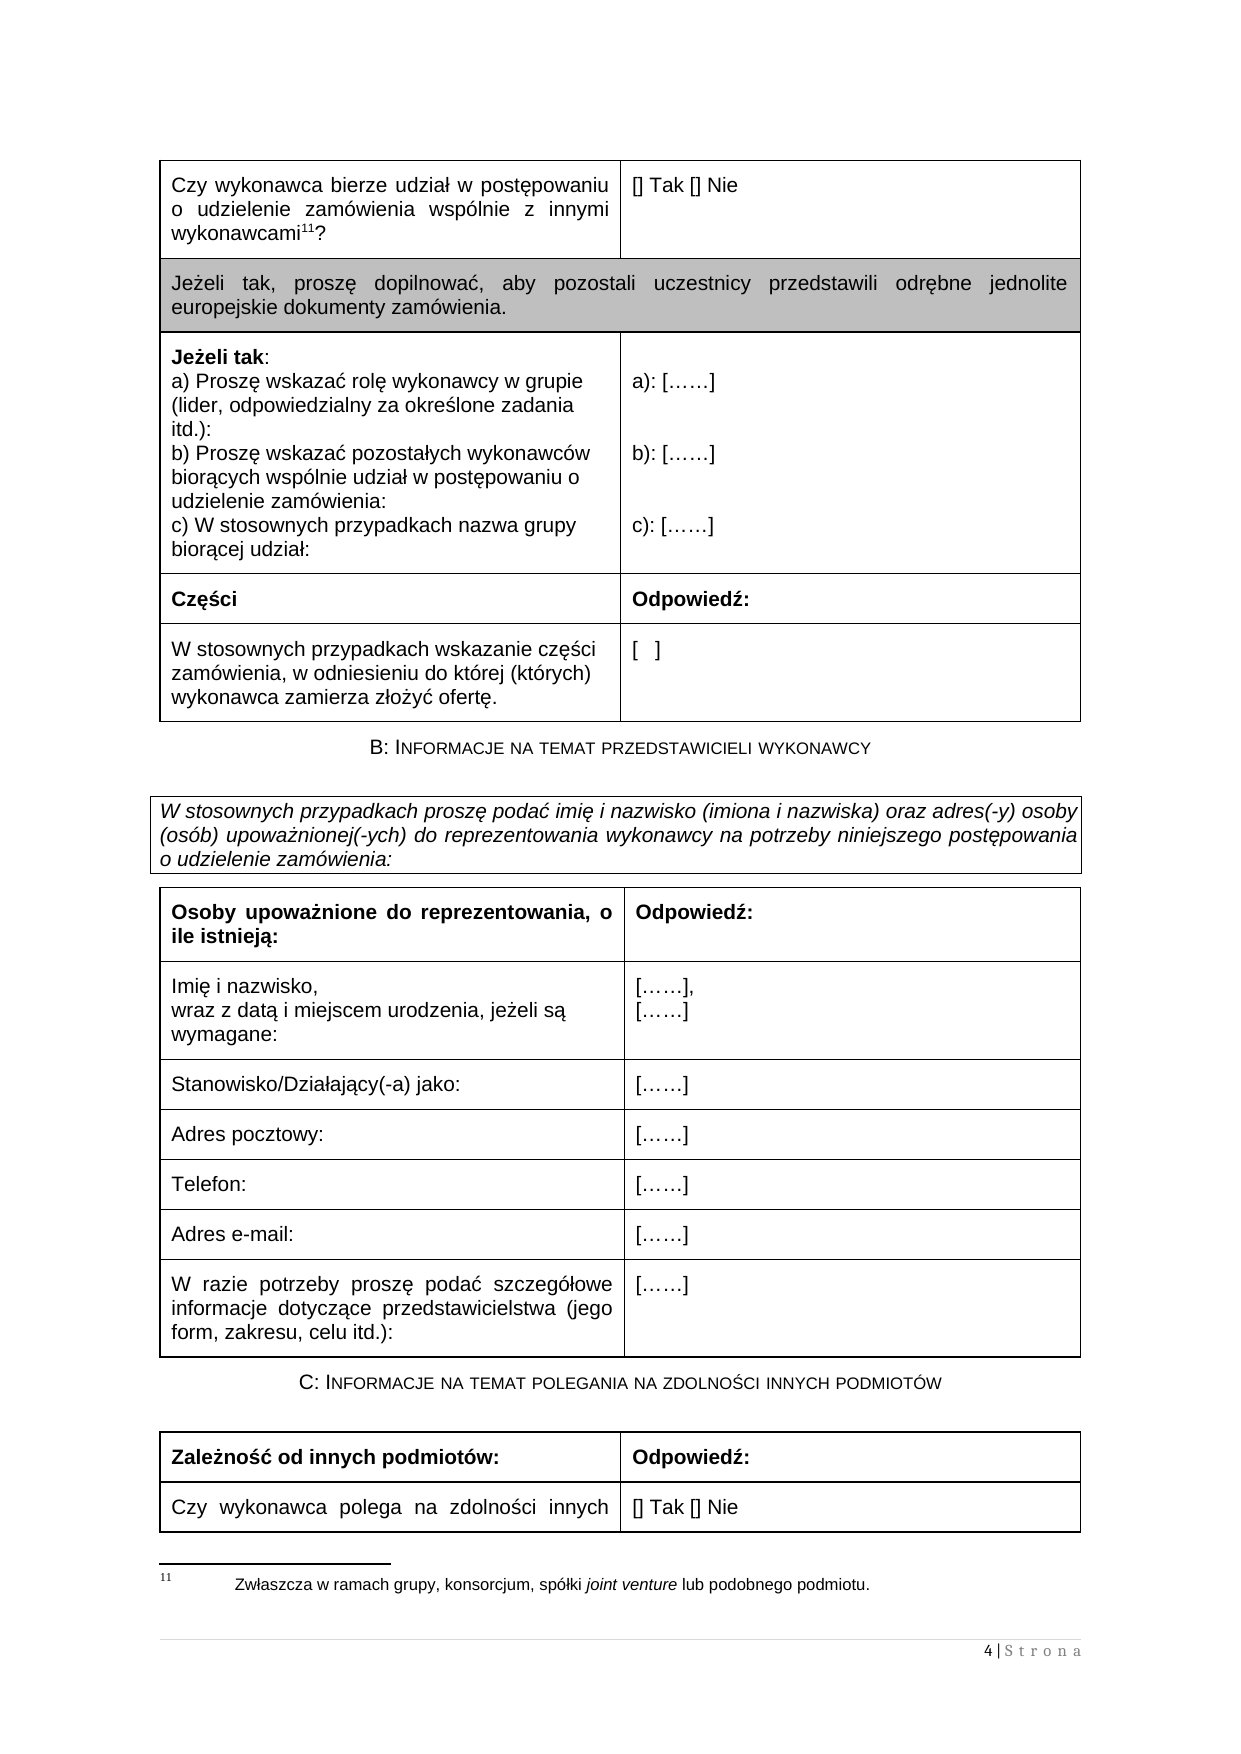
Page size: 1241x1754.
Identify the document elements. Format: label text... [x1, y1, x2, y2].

text W stosownych przypadkach proszę podać imię i nazwisko (imiona i nazwiska) oraz adres(-y) osoby (osób) upoważnionej(-ych) do reprezentowania wykonawcy na potrzeby niniejszego postępowania o udzielenie zamówienia: [151, 797, 1081, 873]
table_cell Adres e-mail: [161, 1210, 624, 1258]
table_cell W razie potrzeby proszę podać szczegółowe informacje dotyczące przedstawicielstwa (jego form, zakresu, celu itd.): [161, 1260, 624, 1356]
table_cell Części [161, 574, 620, 623]
table_cell Odpowiedź: [621, 574, 1080, 623]
table_cell [] Tak [] Nie [621, 161, 1080, 257]
table_cell [……] [625, 1160, 1080, 1208]
table_cell [ ] [621, 624, 1080, 721]
table_cell [……] [625, 1110, 1080, 1158]
table_cell [……], [……] [625, 962, 1080, 1058]
table_header Odpowiedź: [621, 1433, 1080, 1481]
table_header Odpowiedź: [625, 888, 1080, 961]
table_cell Imię i nazwisko, wraz z datą i miejscem urodzenia, jeżeli są wymagane: [161, 962, 624, 1058]
table_cell [……] [625, 1210, 1080, 1258]
table_cell [] Tak [] Nie [621, 1483, 1080, 1531]
table_cell W stosownych przypadkach wskazanie części zamówienia, w odniesieniu do której (których) wykonawca zamierza złożyć ofertę. [161, 624, 620, 721]
table_cell Jeżeli tak, proszę dopilnować, aby pozostali uczestnicy przedstawili odrębne jednolite europejskie dokumenty zamówienia. [161, 259, 1080, 331]
table_cell Adres pocztowy: [161, 1110, 624, 1158]
table_cell Telefon: [161, 1160, 624, 1208]
table_cell Jeżeli tak: a) Proszę wskazać rolę wykonawcy w grupie (lider, odpowiedzialny za określone zadania itd.): b) Proszę wskazać pozostałych wykonawców biorących wspólnie udział w postępowaniu o udzielenie zamówienia: c) W stosownych przypadkach nazwa grupy biorącej udział: [161, 333, 620, 573]
table_cell a): [……] b): [……] c): [……] [621, 333, 1080, 573]
table_header Osoby upoważnione do reprezentowania, o ile istnieją: [161, 888, 624, 961]
table_cell [……] [625, 1060, 1080, 1108]
table_header Zależność od innych podmiotów: [161, 1433, 620, 1481]
text B: Informacje na temat przedstawicieli wykonawcy [159, 734, 1081, 758]
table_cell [161, 1483, 620, 1531]
table_cell Stanowisko/Działający(-a) jako: [161, 1060, 624, 1108]
table_cell Czy wykonawca bierze udział w postępowaniu o udzielenie zamówienia wspólnie z innymi wykonawcami? [161, 161, 620, 257]
text C: Informacje na temat polegania na zdolności innych podmiotów [159, 1370, 1081, 1394]
table_cell [……] [625, 1260, 1080, 1356]
